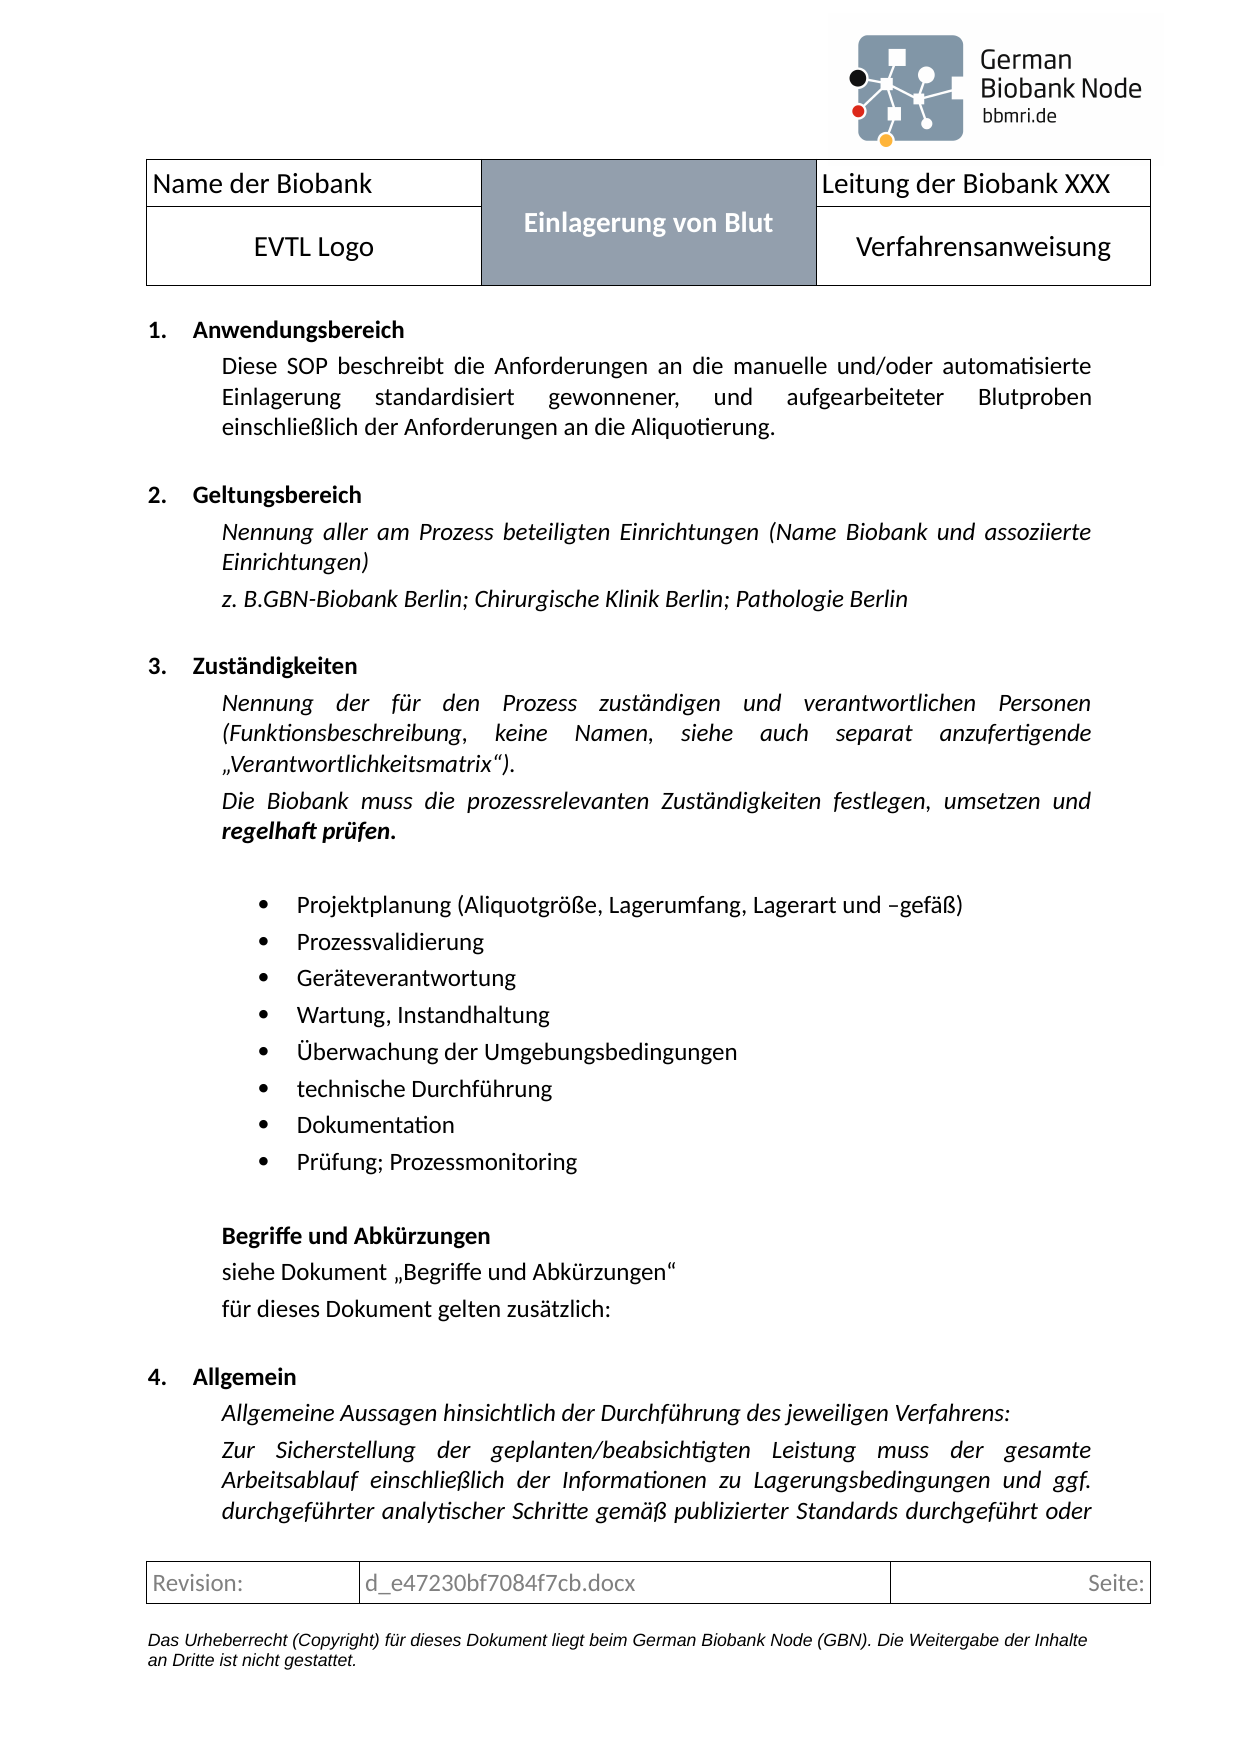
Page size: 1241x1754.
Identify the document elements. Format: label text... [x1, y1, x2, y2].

text z. B.GBN-Biobank Berlin; Chirurgische Klinik Berlin; Pathologie Berlin [222, 583, 1092, 613]
list Zuständigkeiten [148, 650, 1092, 681]
list Geltungsbereich [148, 479, 1092, 509]
text Allgemeine Aussagen hinsichtlich der Durchführung des jeweiligen Verfahrens: [222, 1397, 1092, 1428]
list Überwachung der Umgebungsbedingungen [259, 1036, 1092, 1066]
text für dieses Dokument gelten zusätzlich: [222, 1293, 1092, 1324]
list Prozessvalidierung [259, 926, 1092, 956]
list Projektplanung (Aliquotgröße, Lagerumfang, Lagerart und –gefäß) [259, 889, 1092, 919]
list Allgemein [148, 1361, 1092, 1391]
text Die Biobank muss die prozessrelevanten Zuständigkeiten festlegen, umsetzen und regelhaft prüfen. [222, 785, 1092, 846]
list Prüfung; Prozessmonitoring [259, 1146, 1092, 1177]
list Dokumentation [259, 1109, 1092, 1140]
list Wartung, Instandhaltung [259, 999, 1092, 1030]
text Diese SOP beschreibt die Anforderungen an die manuelle und/oder automatisierte Einlagerung standardisiert gewonnener, und aufgearbeiteter Blutproben einschließlich der Anforderungen an die Aliquotierung. [222, 351, 1092, 442]
text Begriffe und Abkürzungen [222, 1220, 1092, 1250]
list Anwendungsbereich [148, 314, 1092, 344]
list Geräteverantwortung [259, 962, 1092, 993]
picture [828, 13, 1164, 166]
list technische Durchführung [259, 1073, 1092, 1103]
picture [828, 160, 1150, 166]
text Nennung der für den Prozess zuständigen und verantwortlichen Personen (Funktionsbeschreibung, keine Namen, siehe auch separat anzufertigende „Verantwortlichkeitsmatrix“). [222, 687, 1092, 778]
text Nennung aller am Prozess beteiligten Einrichtungen (Name Biobank und assoziierte Einrichtungen) [222, 516, 1092, 577]
text siehe Dokument „Begriffe und Abkürzungen“ [222, 1257, 1092, 1287]
